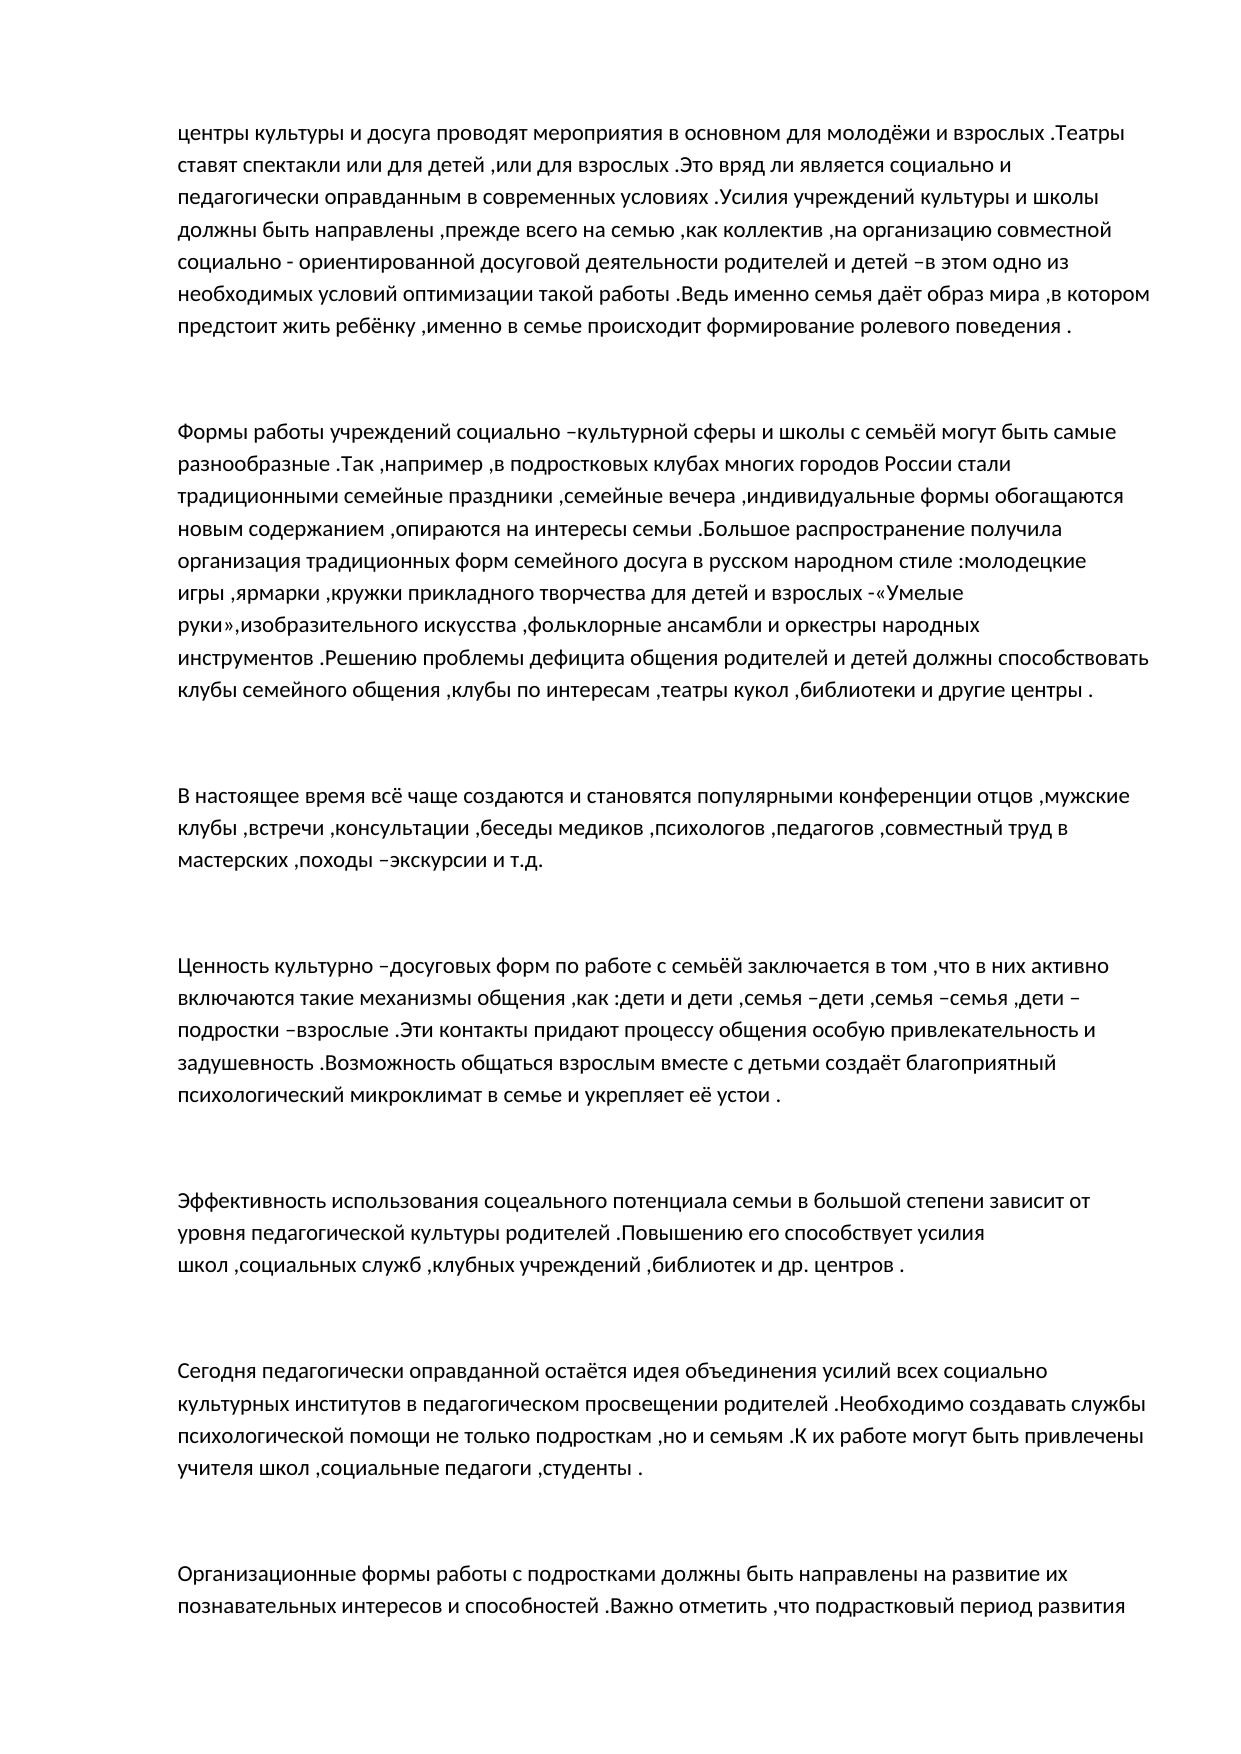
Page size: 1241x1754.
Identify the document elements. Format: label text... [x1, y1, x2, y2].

text В настоящее время всё чаще создаются и становятся популярными конференции отцов ,мужские клубы ,встречи ,консультации ,беседы медиков ,психологов ,педагогов ,совместный труд в мастерских ,походы –экскурсии и т.д. [177, 781, 1152, 873]
text Сегодня педагогически оправданной остаётся идея объединения усилий всех социально культурных институтов в педагогическом просвещении родителей .Необходимо создавать службы психологической помощи не только подросткам ,но и семьям .К их работе могут быть привлечены учителя школ ,социальные педагоги ,студенты . [177, 1356, 1152, 1481]
text Формы работы учреждений социально –культурной сферы и школы с семьёй могут быть самые разнообразные .Так ,например ,в подростковых клубах многих городов России стали традиционными семейные праздники ,семейные вечера ,индивидуальные формы обогащаются новым содержанием ,опираются на интересы семьи .Большое распространение получила организация традиционных форм семейного досуга в русском народном стиле :молодецкие игры ,ярмарки ,кружки прикладного творчества для детей и взрослых -«Умелые руки»,изобразительного искусства ,фольклорные ансамбли и оркестры народных инструментов .Решению проблемы дефицита общения родителей и детей должны способствовать клубы семейного общения ,клубы по интересам ,театры кукол ,библиотеки и другие центры . [177, 417, 1152, 703]
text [177, 1559, 1152, 1619]
text Эффективность использования соцеального потенциала семьи в большой степени зависит от уровня педагогической культуры родителей .Повышению его способствует усилия школ ,социальных служб ,клубных учреждений ,библиотек и др. центров . [177, 1186, 1152, 1278]
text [177, 118, 1152, 339]
text Ценность культурно –досуговых форм по работе с семьёй заключается в том ,что в них активно включаются такие механизмы общения ,как :дети и дети ,семья –дети ,семья –семья ,дети –подростки –взрослые .Эти контакты придают процессу общения особую привлекательность и задушевность .Возможность общаться взрослым вместе с детьми создаёт благоприятный психологический микроклимат в семье и укрепляет её устои . [177, 951, 1152, 1108]
